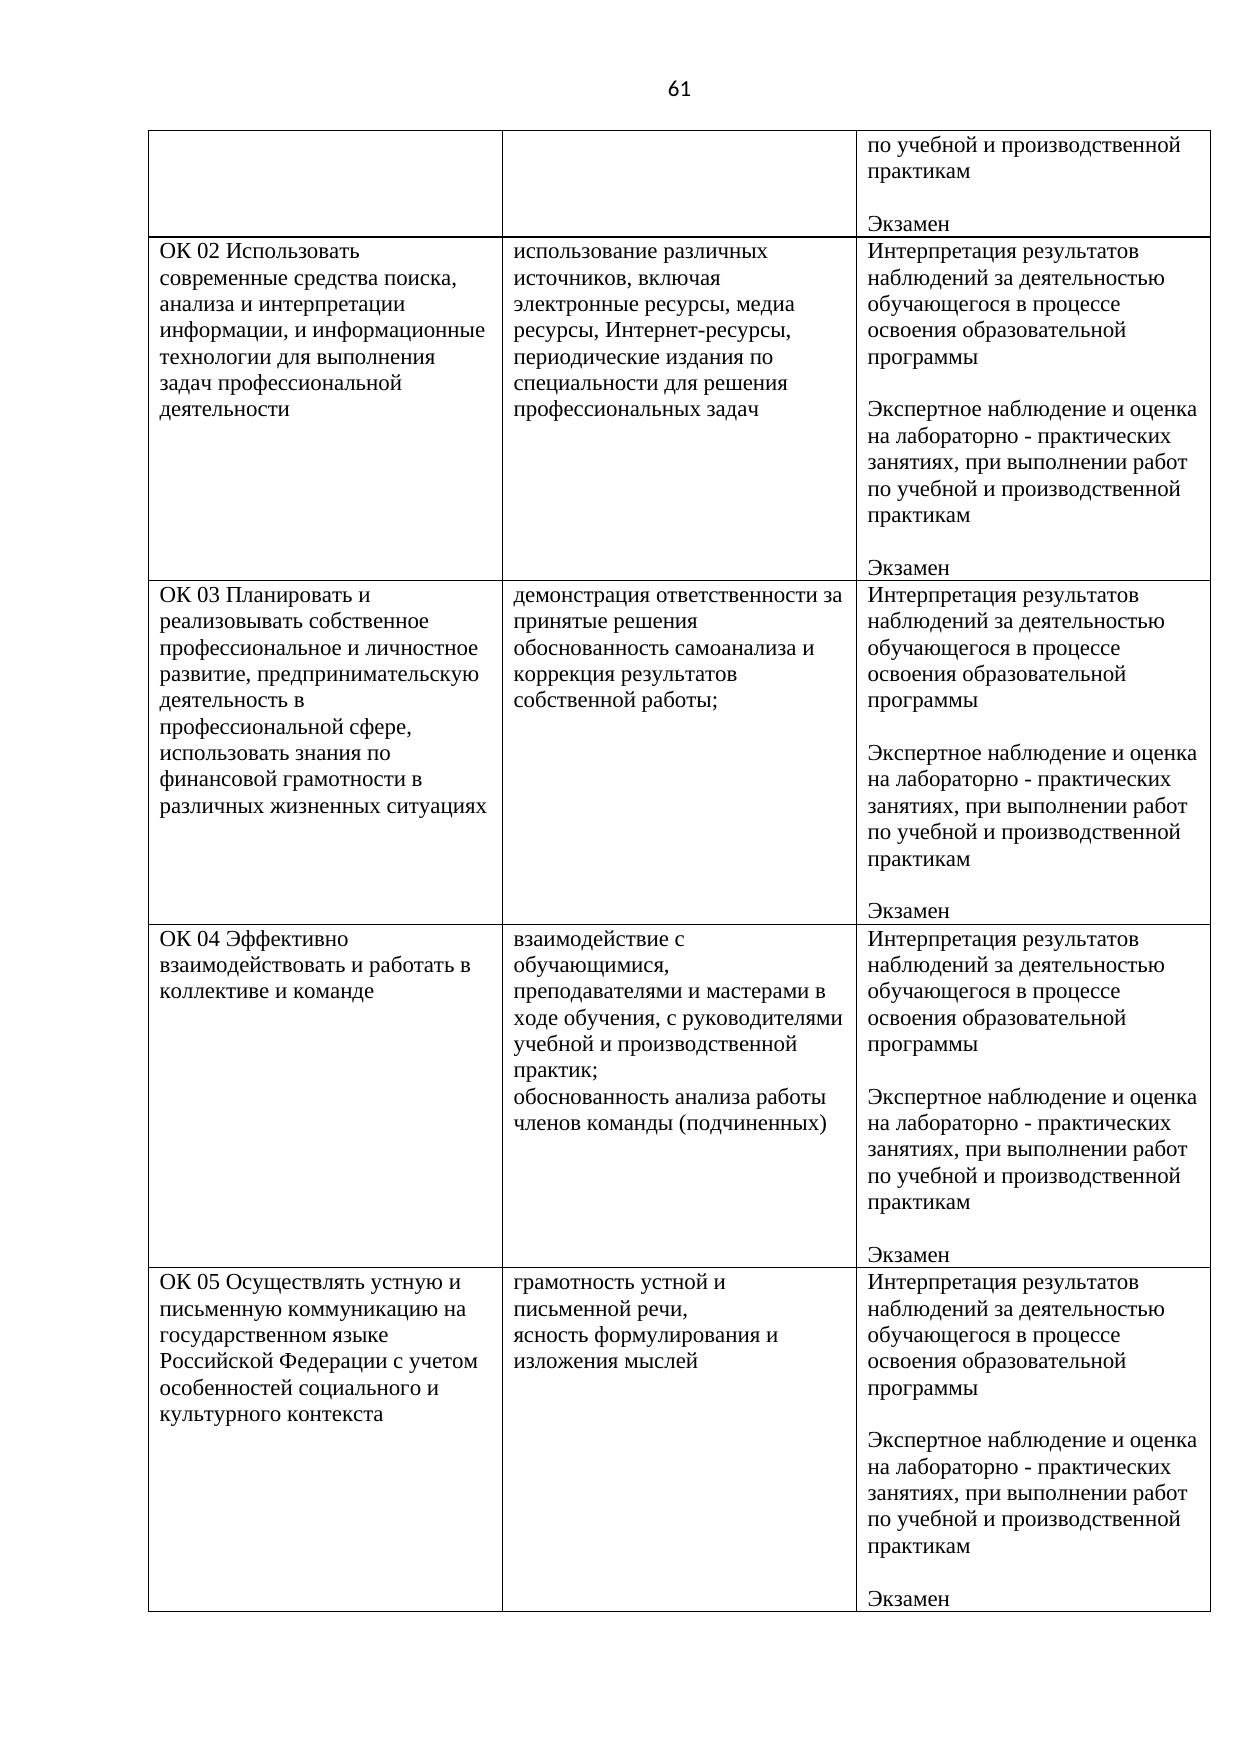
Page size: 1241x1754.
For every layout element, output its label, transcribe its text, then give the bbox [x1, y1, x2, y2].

table_cell ОК 02 Использовать современные средства поиска, анализа и интерпретации информации, и информационные технологии для выполнения задач профессиональной деятельности [149, 238, 502, 580]
table_cell ОК 04 Эффективно взаимодействовать и работать в коллективе и команде [149, 925, 502, 1267]
table_cell взаимодействие с обучающимися, преподавателями и мастерами в ходе обучения, с руководителями учебной и производственной практик; обоснованность анализа работы членов команды (подчиненных) [503, 925, 856, 1267]
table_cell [503, 131, 856, 236]
table_cell демонстрация ответственности за принятые решения обоснованность самоанализа и коррекция результатов собственной работы; [503, 581, 856, 924]
table_cell использование различных источников, включая электронные ресурсы, медиа ресурсы, Интернет-ресурсы, периодические издания по специальности для решения профессиональных задач [503, 238, 856, 580]
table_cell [149, 131, 502, 236]
table_cell ОК 03 Планировать и реализовывать собственное профессиональное и личностное развитие, предпринимательскую деятельность в профессиональной сфере, использовать знания по финансовой грамотности в различных жизненных ситуациях [149, 581, 502, 924]
table_cell грамотность устной и письменной речи, ясность формулирования и изложения мыслей [503, 1268, 856, 1611]
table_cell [857, 1268, 1210, 1611]
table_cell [857, 131, 1210, 236]
table_cell ОК 05 Осуществлять устную и письменную коммуникацию на государственном языке Российской Федерации с учетом особенностей социального и культурного контекста [149, 1268, 502, 1611]
